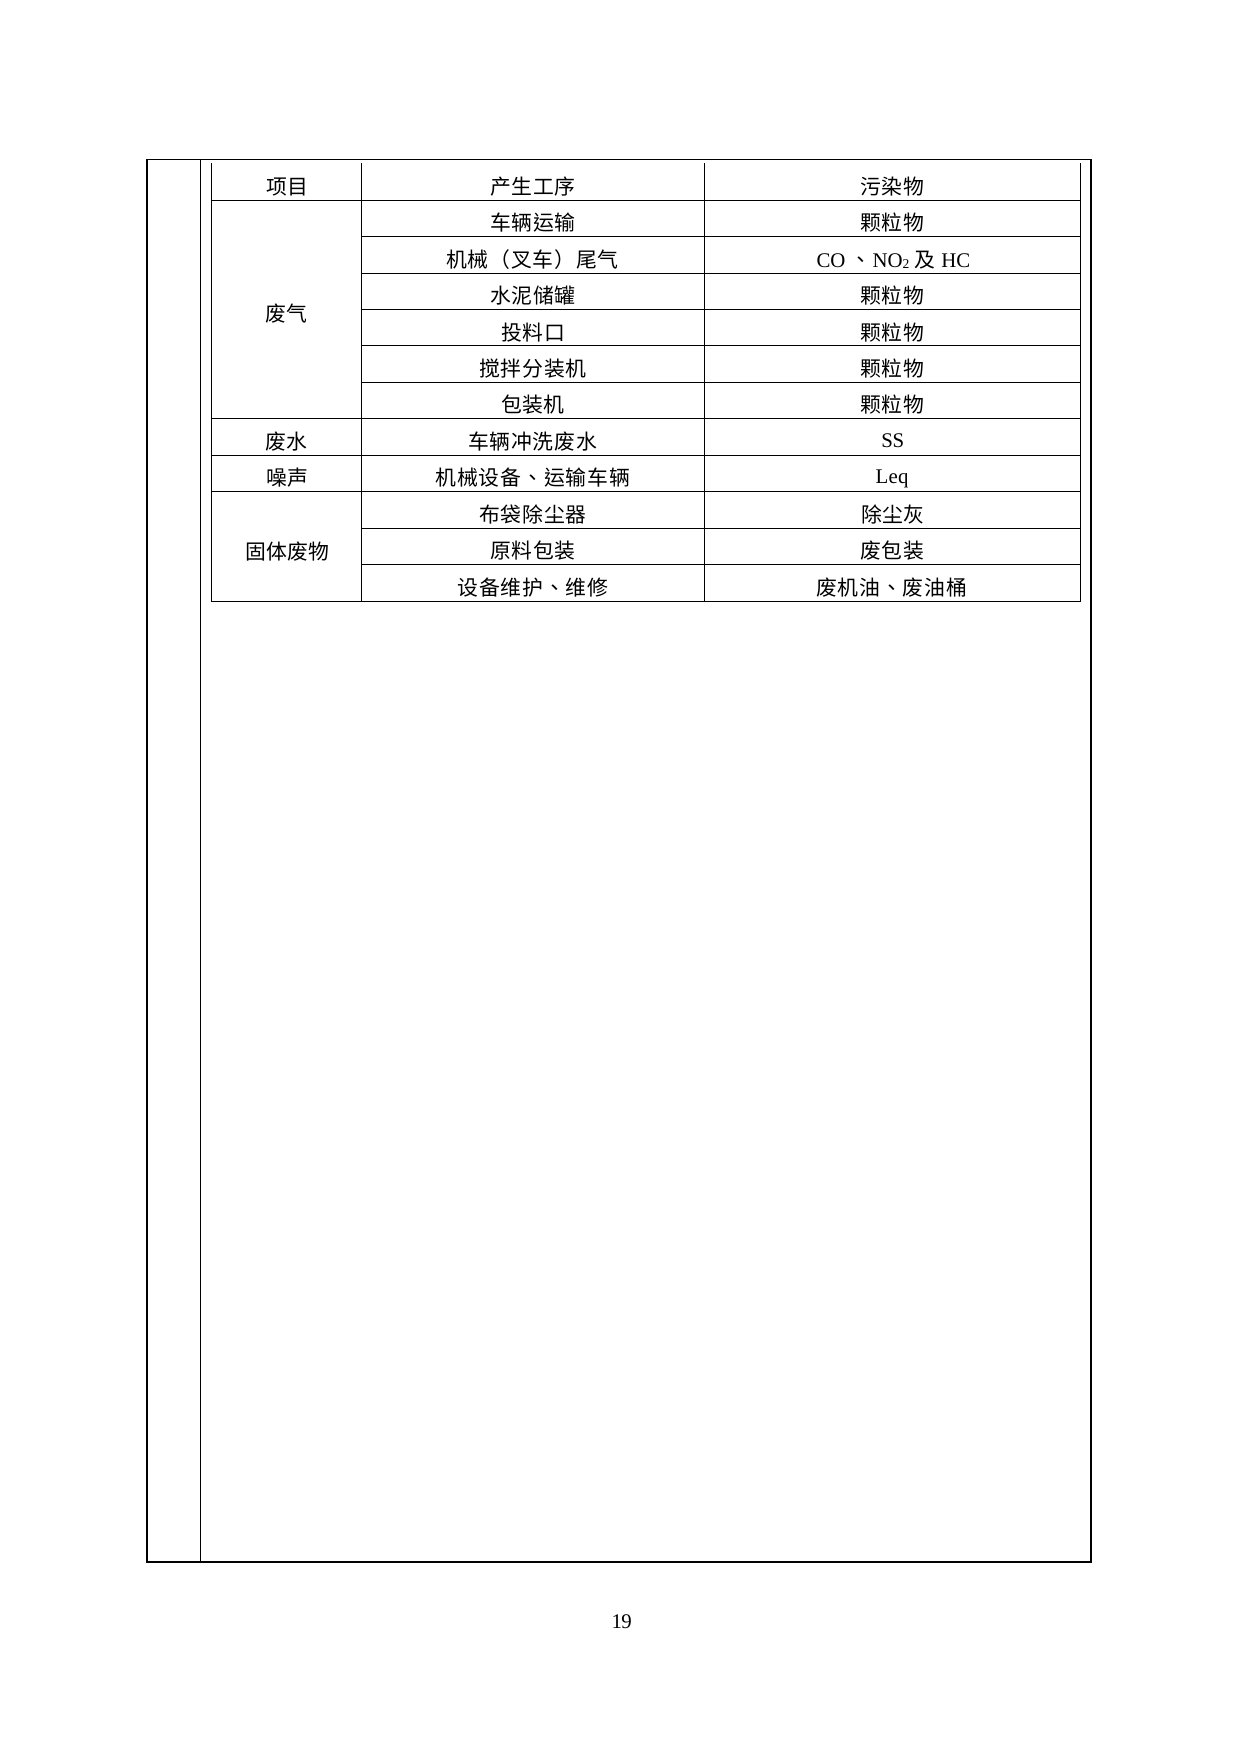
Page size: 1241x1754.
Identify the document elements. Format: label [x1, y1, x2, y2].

table_header [148, 160, 200, 1561]
table_header [201, 160, 1090, 1561]
